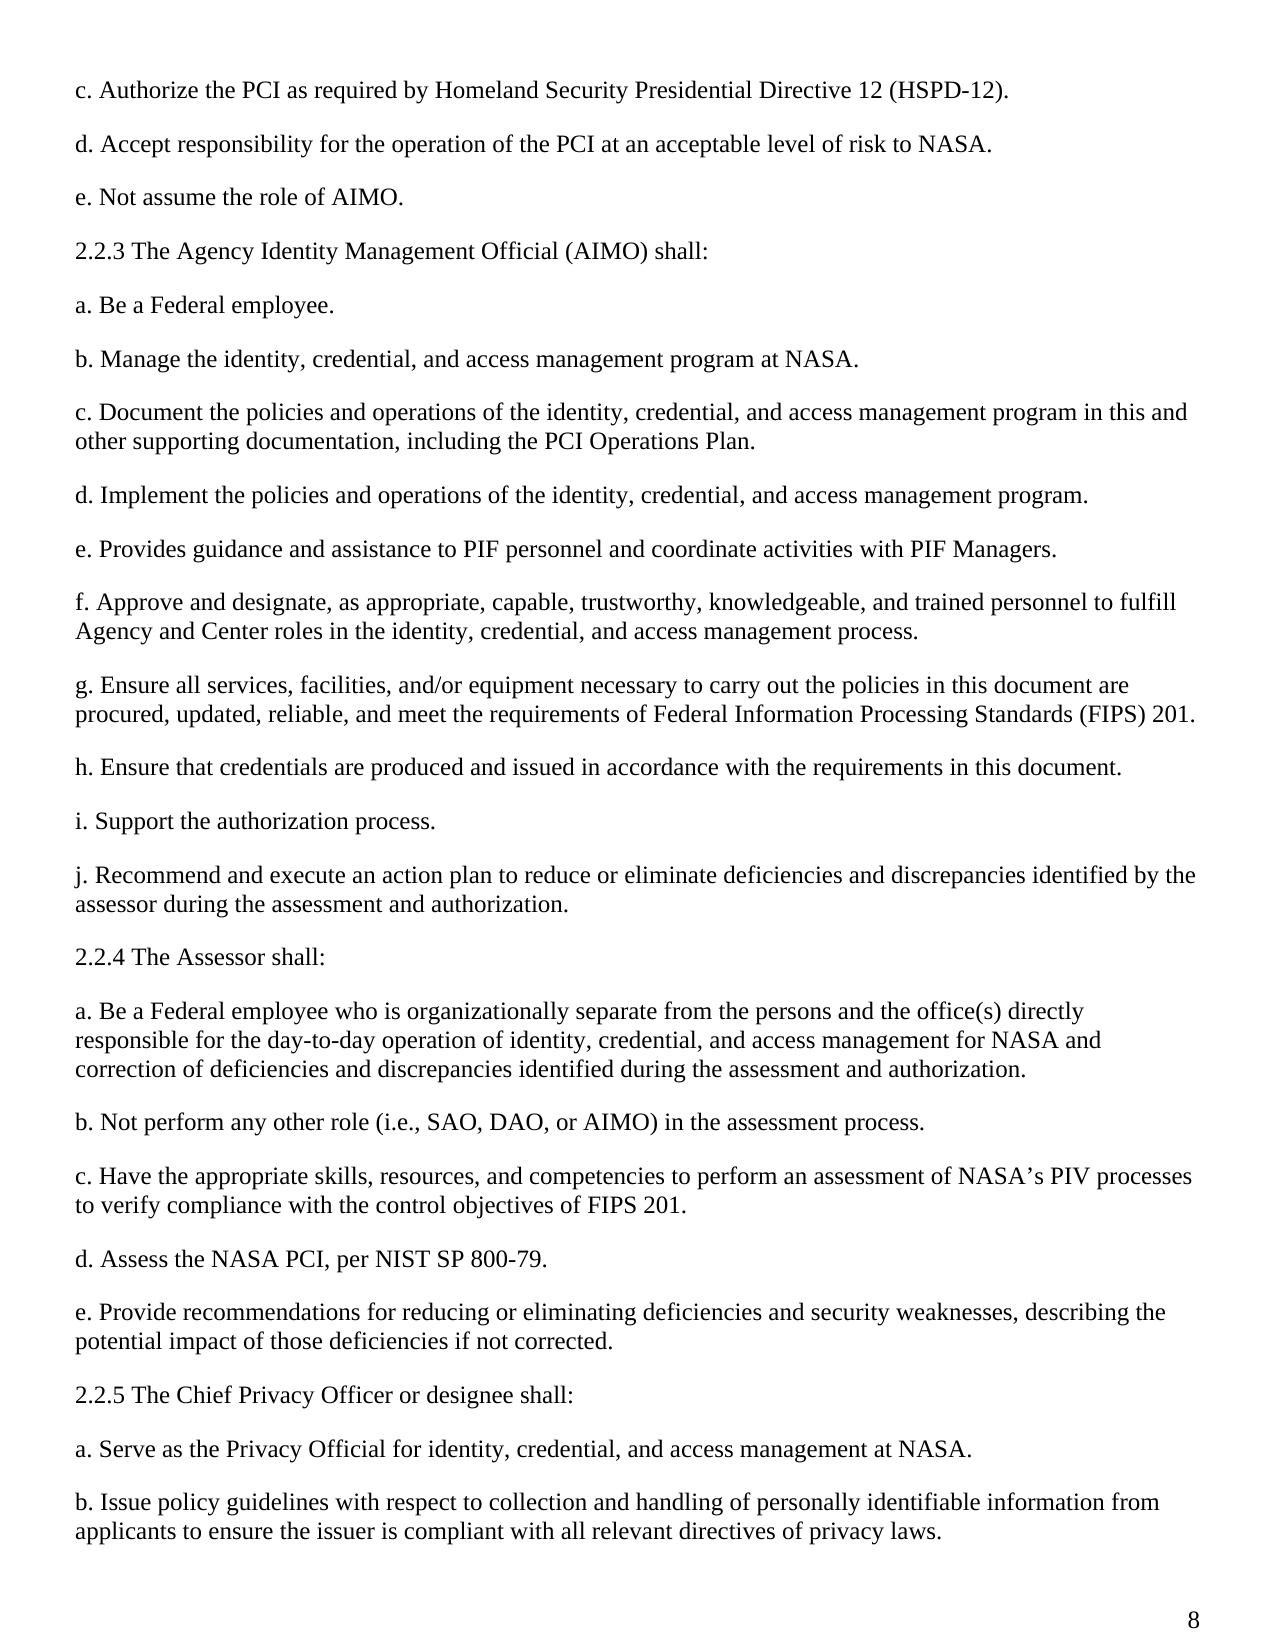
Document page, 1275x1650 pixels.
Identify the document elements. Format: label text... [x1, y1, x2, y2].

list Approve and designate, as appropriate, capable, trustworthy, knowledgeable, and trained personnel to fulfill Agency and Center roles in the identity, credential, and access management process. [75, 587, 1200, 645]
list Be a Federal employee who is organizationally separate from the persons and the office(s) directly responsible for the day-to-day operation of identity, credential, and access management for NASA and correction of deficiencies and discrepancies identified during the assessment and authorization. [75, 996, 1200, 1082]
list Serve as the Privacy Official for identity, credential, and access management at NASA. [75, 1434, 1200, 1462]
list Authorize the PCI as required by Homeland Security Presidential Directive 12 (HSPD-12). [75, 75, 1200, 104]
list Not perform any other role (i.e., SAO, DAO, or AIMO) in the assessment process. [75, 1107, 1200, 1136]
list Have the appropriate skills, resources, and competencies to perform an assessment of NASA’s PIV processes to verify compliance with the control objectives of FIPS 201. [75, 1161, 1200, 1219]
list Ensure all services, facilities, and/or equipment necessary to carry out the policies in this document are procured, updated, reliable, and meet the requirements of Federal Information Processing Standards (FIPS) 201. [75, 670, 1200, 727]
text The Chief Privacy Officer or designee shall: [75, 1380, 1200, 1409]
list Provides guidance and assistance to PIF personnel and coordinate activities with PIF Managers. [75, 534, 1200, 562]
list Not assume the role of AIMO. [75, 182, 1200, 211]
text The Agency Identity Management Official (AIMO) shall: [75, 236, 1200, 265]
text The Assessor shall: [75, 942, 1200, 971]
list Document the policies and operations of the identity, credential, and access management program in this and other supporting documentation, including the PCI Operations Plan. [75, 397, 1200, 455]
list Assess the NASA PCI, per NIST SP 800-79. [75, 1244, 1200, 1272]
list Provide recommendations for reducing or eliminating deficiencies and security weaknesses, describing the potential impact of those deficiencies if not corrected. [75, 1297, 1200, 1355]
list Ensure that credentials are produced and issued in accordance with the requirements in this document. [75, 752, 1200, 781]
list Issue policy guidelines with respect to collection and handling of personally identifiable information from applicants to ensure the issuer is compliant with all relevant directives of privacy laws. [75, 1487, 1200, 1545]
list Manage the identity, credential, and access management program at NASA. [75, 344, 1200, 372]
list Implement the policies and operations of the identity, credential, and access management program. [75, 480, 1200, 509]
list Accept responsibility for the operation of the PCI at an acceptable level of risk to NASA. [75, 129, 1200, 157]
list Be a Federal employee. [75, 290, 1200, 319]
list Support the authorization process. [75, 806, 1200, 835]
list Recommend and execute an action plan to reduce or eliminate deficiencies and discrepancies identified by the assessor during the assessment and authorization. [75, 860, 1200, 917]
